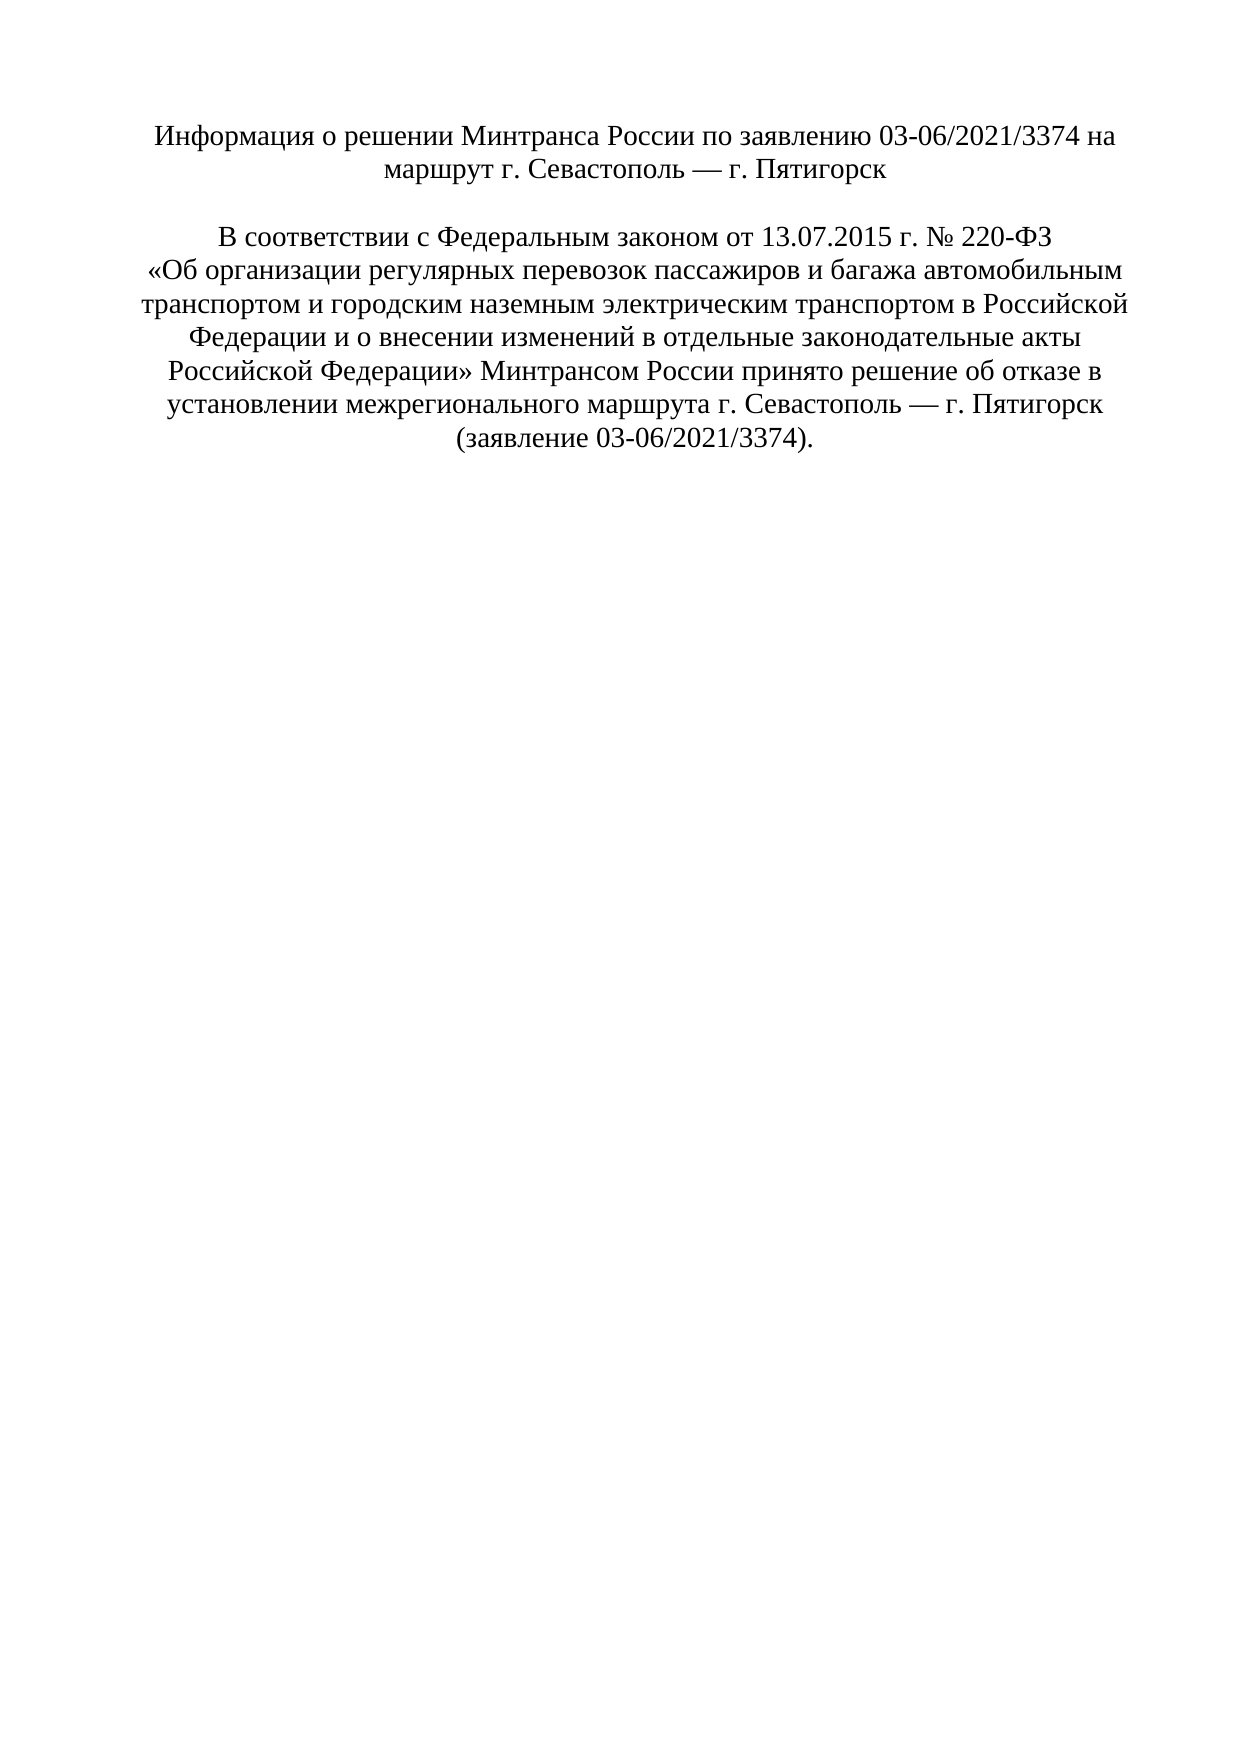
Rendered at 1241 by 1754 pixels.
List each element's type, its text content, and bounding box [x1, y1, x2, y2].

text В соответствии с Федеральным законом от 13.07.2015 г. № 220-ФЗ «Об организации регулярных перевозок пассажиров и багажа автомобильным транспортом и городским наземным электрическим транспортом в Российской Федерации и о внесении изменений в отдельные законодательные акты Российской Федерации» Минтрансом России принято решение об отказе в установлении межрегионального маршрута г. Севастополь — г. Пятигорск (заявление 03-06/2021/3374). [118, 219, 1152, 453]
text Информация о решении Минтранса России по заявлению 03-06/2021/3374 на маршрут г. Севастополь — г. Пятигорск [118, 118, 1152, 185]
